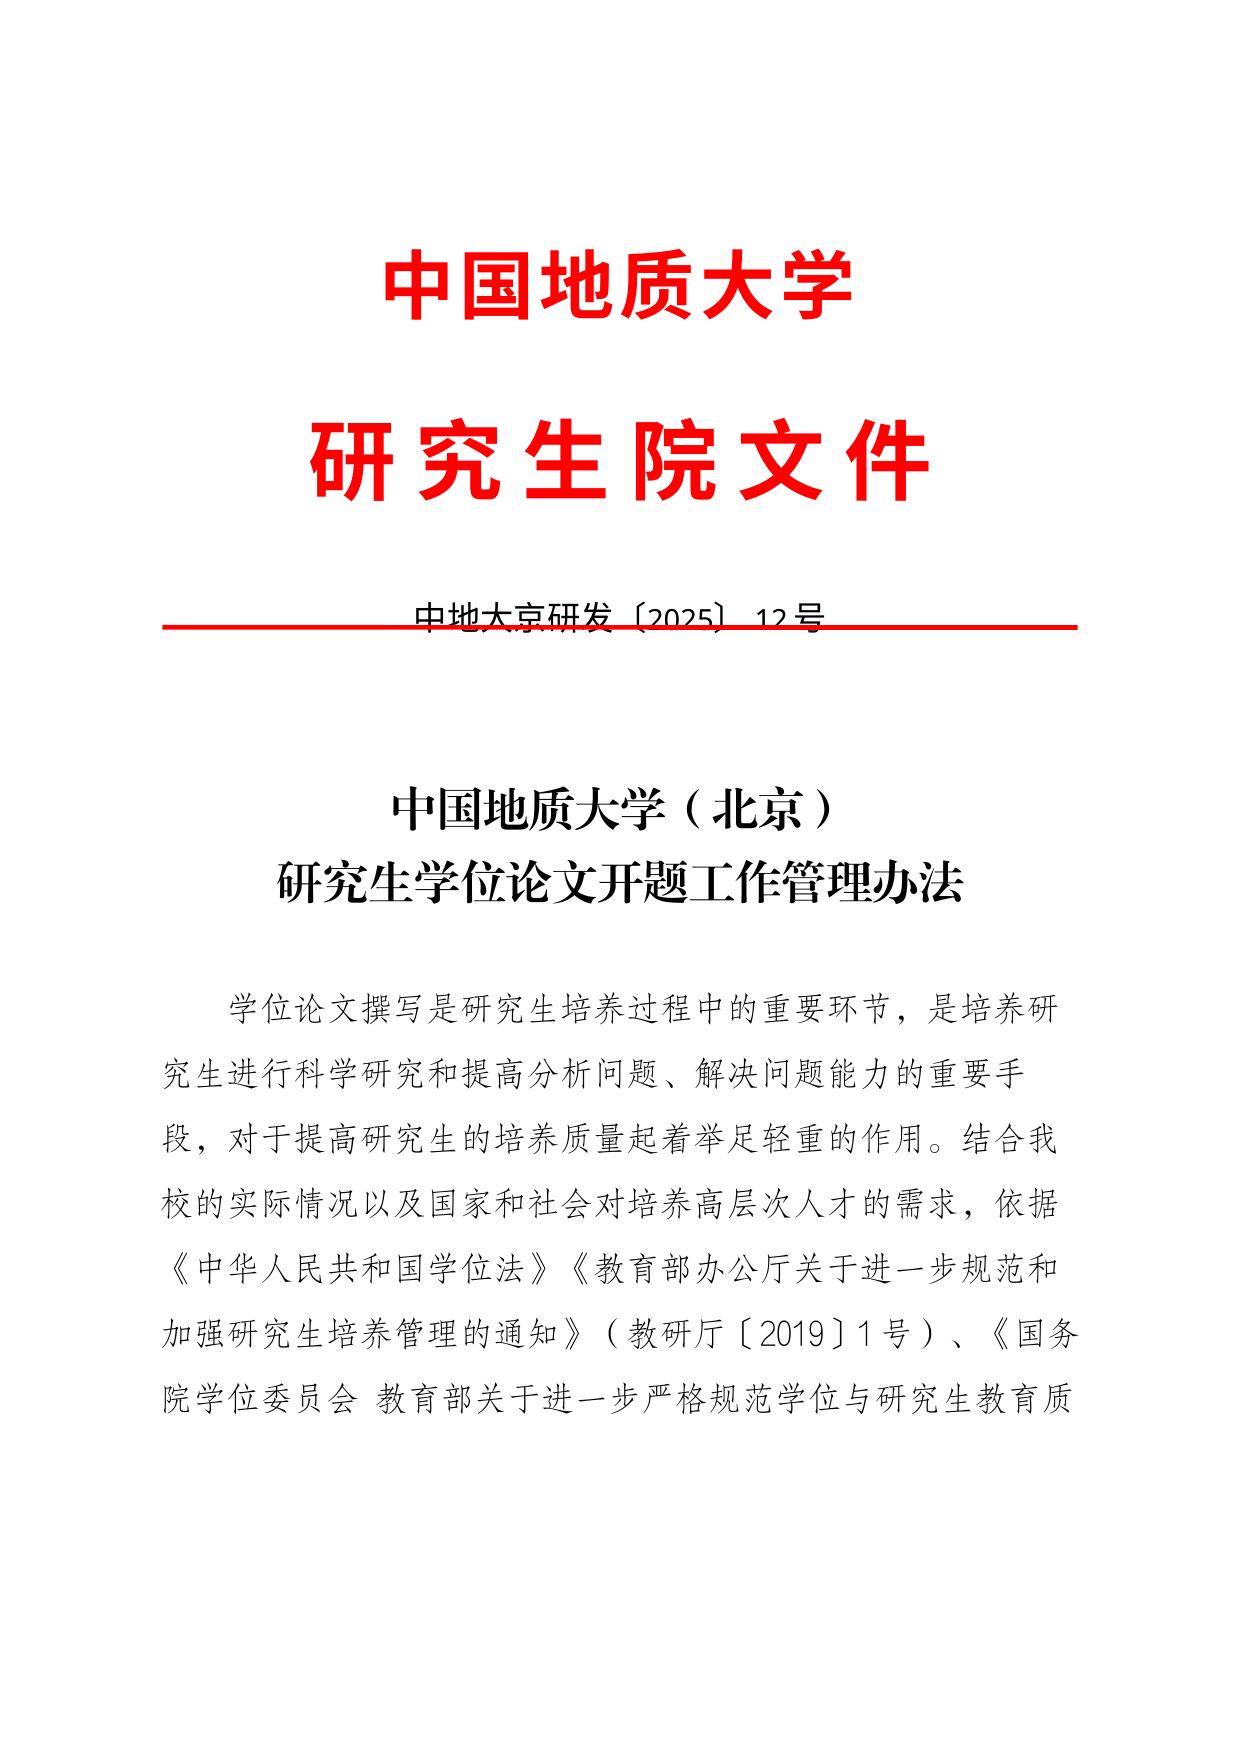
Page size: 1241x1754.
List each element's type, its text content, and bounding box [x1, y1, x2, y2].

text 研 究 生 院 文 件 [159, 392, 1081, 518]
text 研究生学位论文开题工作管理办法 [159, 840, 1081, 913]
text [159, 978, 1081, 1433]
text 中国地质大学（北京） [159, 767, 1081, 840]
text 中地大京研发〔2025〕 12号 [159, 583, 1081, 648]
text 中 国 地 质 大 学 [159, 227, 1081, 336]
